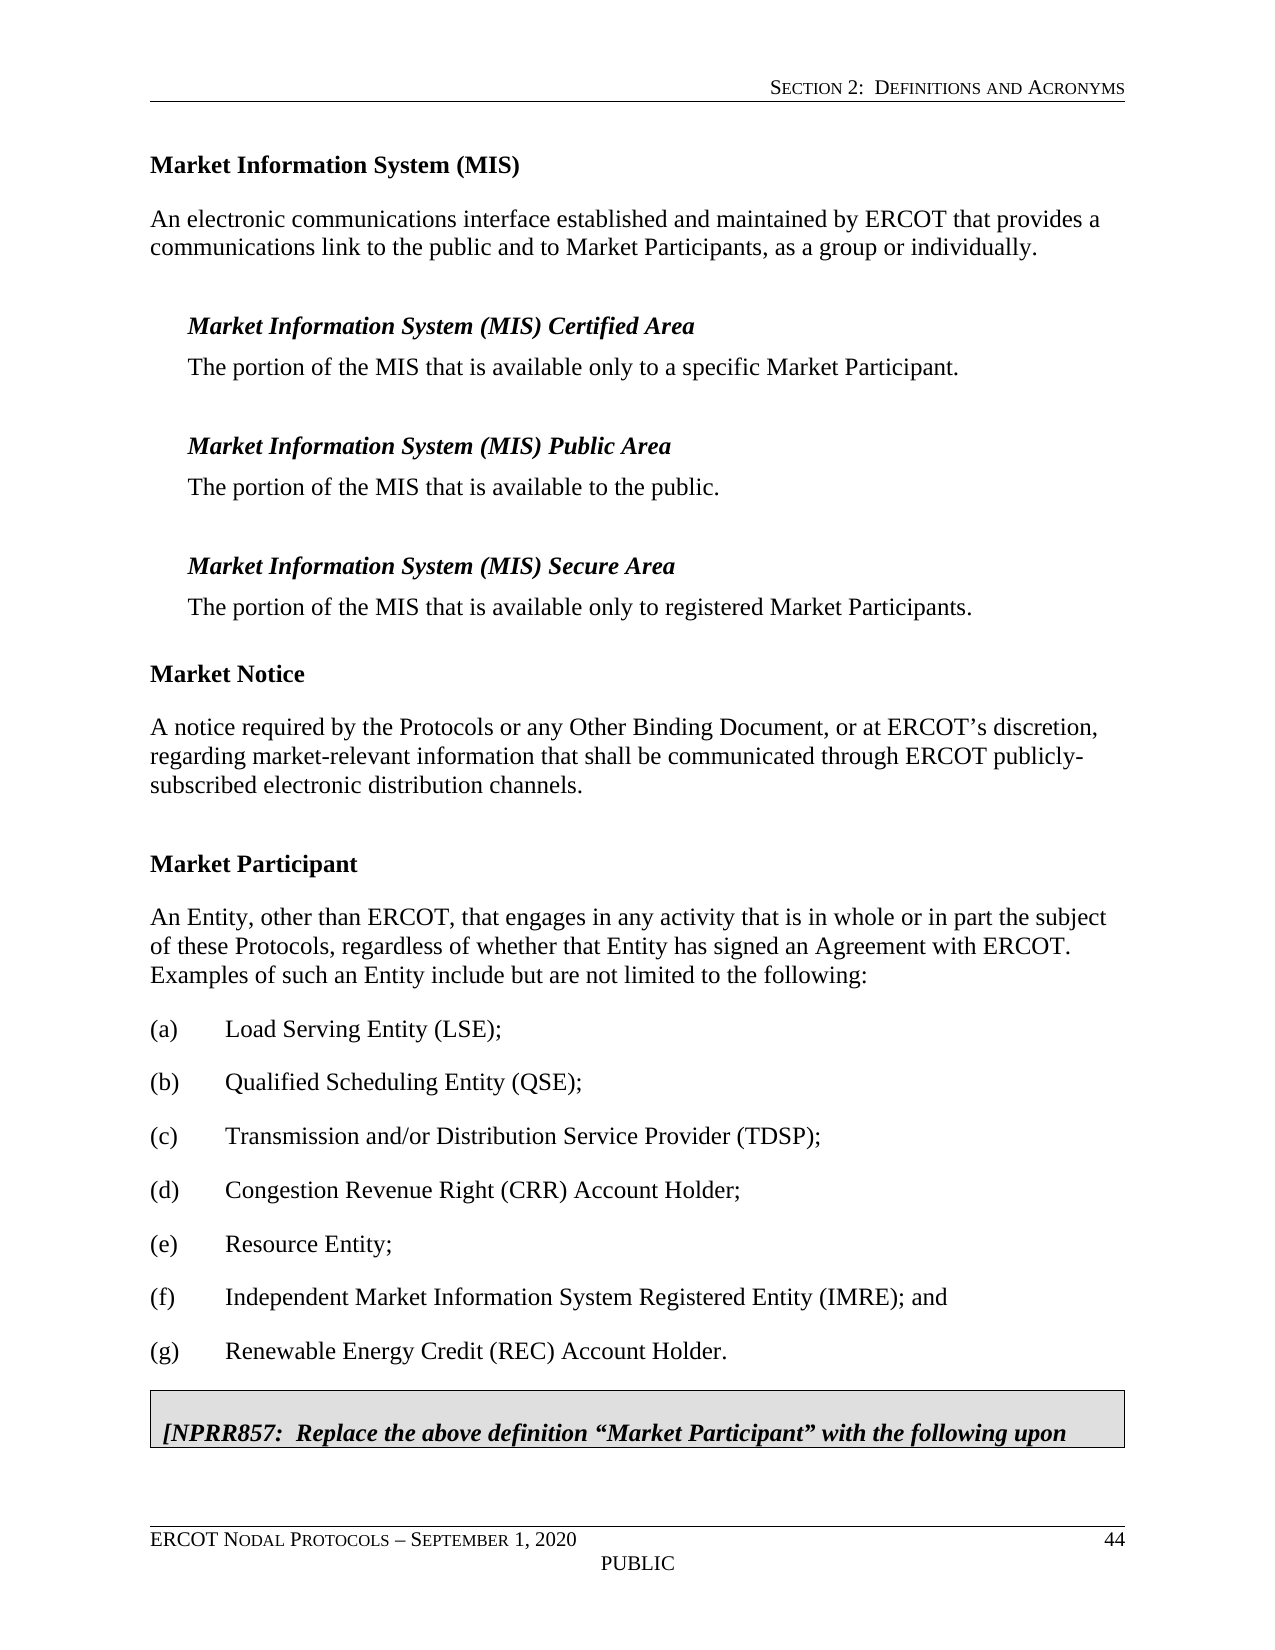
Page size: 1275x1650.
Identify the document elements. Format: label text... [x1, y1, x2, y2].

text An Entity, other than ERCOT, that engages in any activity that is in whole or in part the subject of these Protocols, regardless of whether that Entity has signed an Agreement with ERCOT. Examples of such an Entity include but are not limited to the following: [150, 902, 1125, 989]
text An electronic communications interface established and maintained by ERCOT that provides a communications link to the public and to Market Participants, as a group or individually. [150, 204, 1125, 261]
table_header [151, 1391, 1124, 1447]
text (e) Resource Entity; [150, 1229, 1125, 1257]
text The portion of the MIS that is available only to a specific Market Participant. [187, 352, 1125, 381]
text Market Notice [150, 659, 1125, 687]
text The portion of the MIS that is available to the public. [187, 472, 1125, 501]
text (c) Transmission and/or Distribution Service Provider (TDSP); [150, 1121, 1125, 1150]
text A notice required by the Protocols or any Other Binding Document, or at ERCOT’s discretion, regarding market-relevant information that shall be communicated through ERCOT publicly-subscribed electronic distribution channels. [150, 712, 1125, 799]
text (d) Congestion Revenue Right (CRR) Account Holder; [150, 1175, 1125, 1204]
text Market Participant [150, 849, 1125, 877]
text (g) Renewable Energy Credit (REC) Account Holder. [150, 1336, 1125, 1365]
text (b) Qualified Scheduling Entity (QSE); [150, 1067, 1125, 1096]
text (a) Load Serving Entity (LSE); [150, 1014, 1125, 1042]
text The portion of the MIS that is available only to registered Market Participants. [187, 592, 1125, 621]
text (f) Independent Market Information System Registered Entity (IMRE); and [150, 1282, 1125, 1311]
text Market Information System (MIS) Certified Area [187, 311, 1125, 340]
text Market Information System (MIS) [150, 150, 1125, 179]
text Market Information System (MIS) Secure Area [187, 551, 1125, 580]
text Market Information System (MIS) Public Area [187, 431, 1125, 460]
